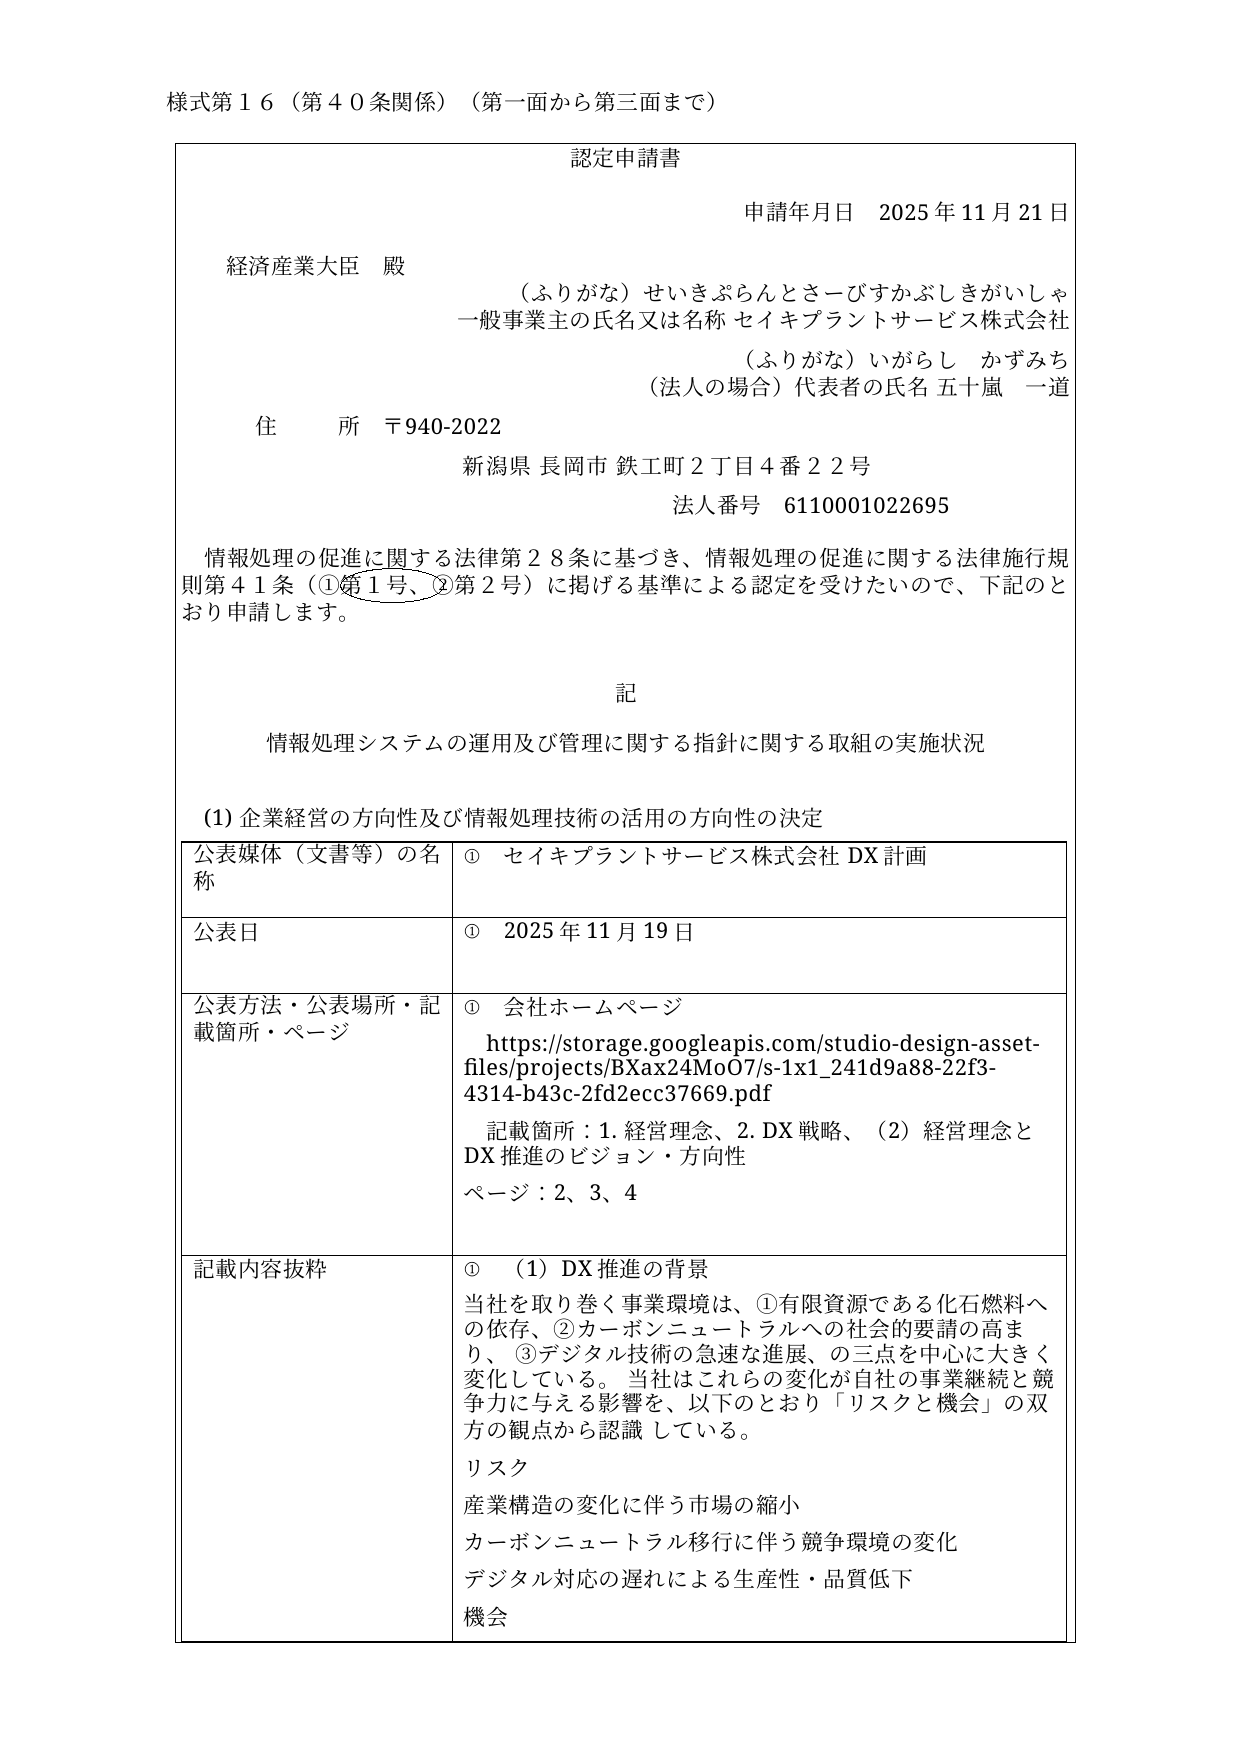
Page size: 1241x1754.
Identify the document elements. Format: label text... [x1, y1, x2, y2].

text 様式第１６（第４０条関係）（第一面から第三面まで） [167, 89, 1070, 116]
table_header 認定申請書 申請年月日 2025年11月21日 経済産業大臣 殿 （ふりがな）せいきぷらんとさーびすかぶしきがいしゃ 一般事業主の氏名又は名称 セイキプラントサービス株式会社 （ふりがな）いがらし かずみち （法人の場合）代表者の氏名 五十嵐 一道 住所 〒940-2022 新潟県 長岡市 鉄工町２丁目４番２２号 法人番号 6110001022695 情報処理の促進に関する法律第２８条に基づき、情報処理の促進に関する法律施行規則第４１条（①第１号、②第２号）に掲げる基準による認定を受けたいので、下記のとおり申請します。 [176, 144, 1075, 680]
